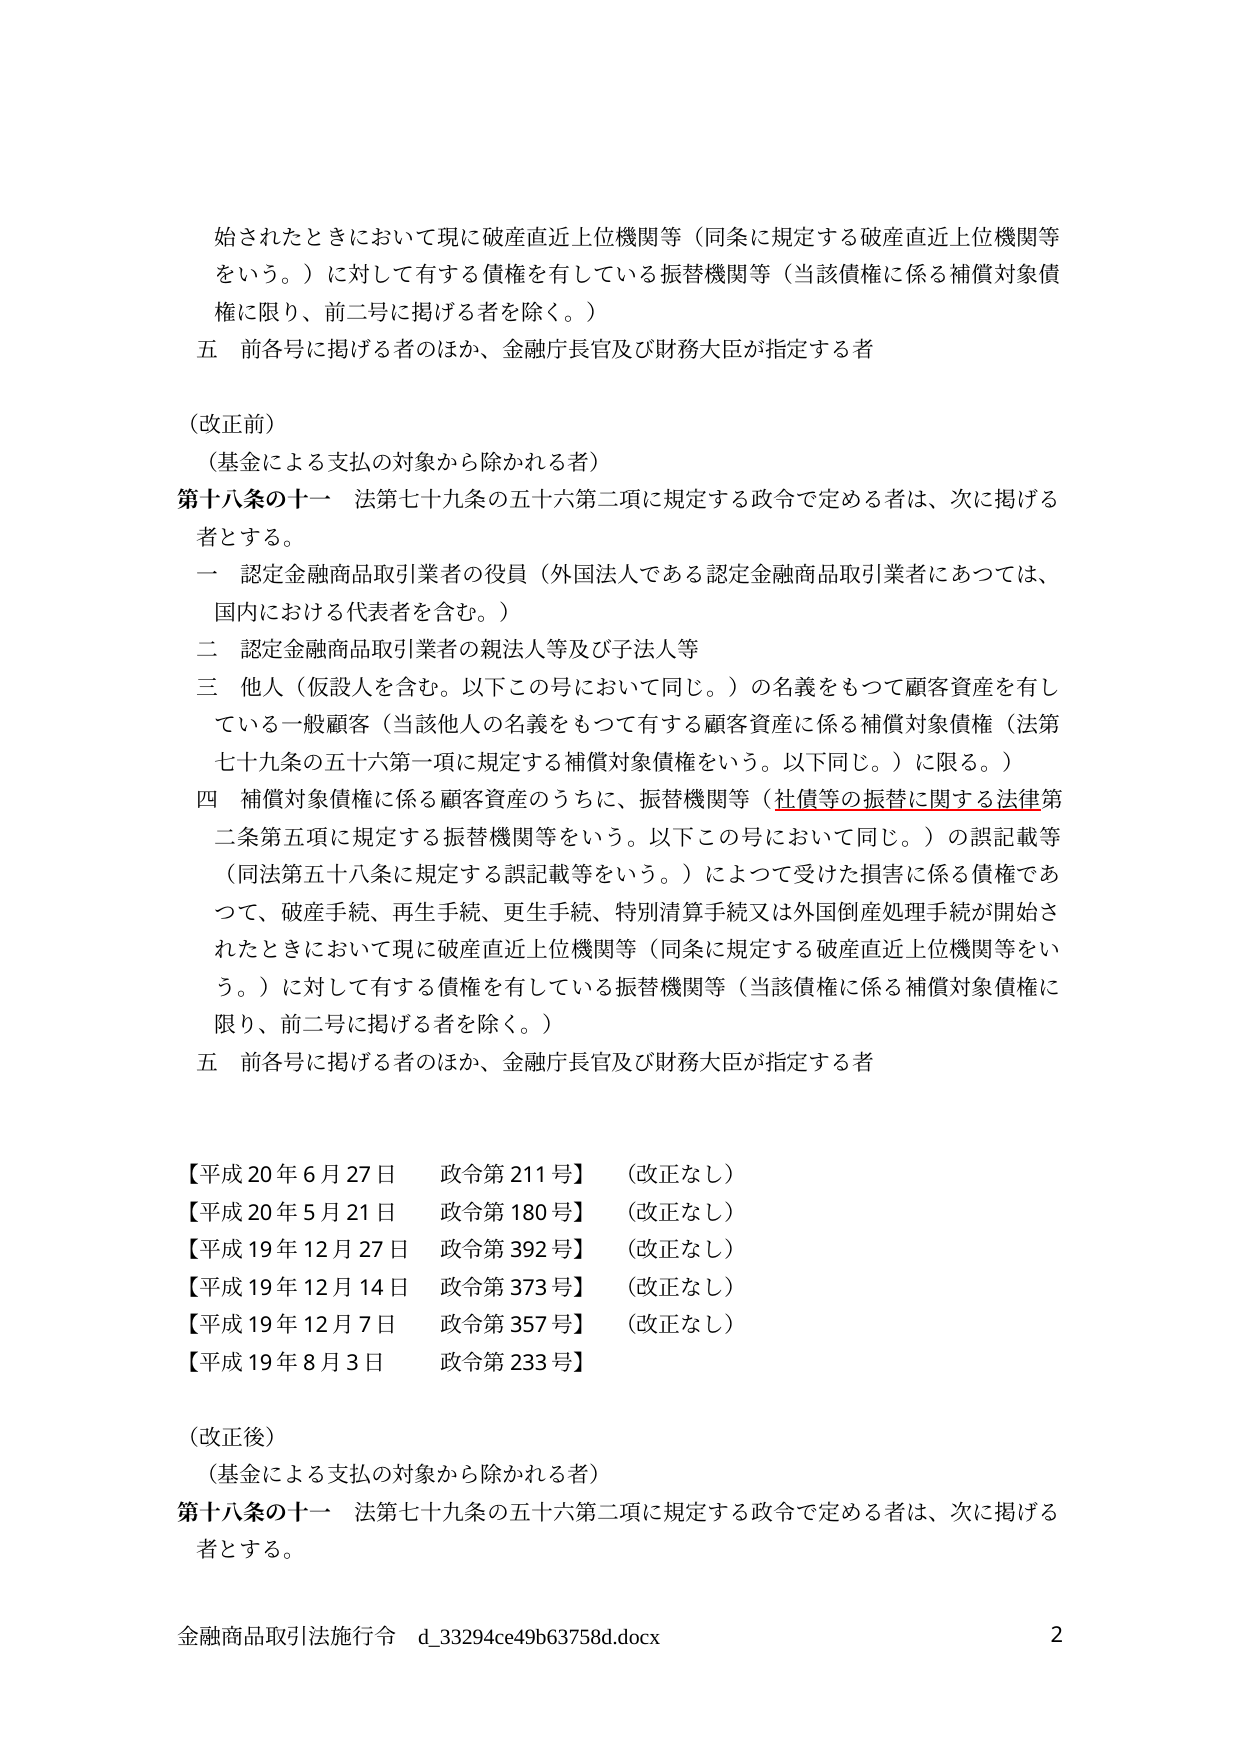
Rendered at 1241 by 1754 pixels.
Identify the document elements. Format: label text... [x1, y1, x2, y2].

text 【平成19年8月3日 政令第233号】 [177, 1342, 1063, 1379]
text 第十八条の十一 法第七十九条の五十六第二項に規定する政令で定める者は、次に掲げる者とする。 [177, 479, 1063, 554]
text 二 認定金融商品取引業者の親法人等及び子法人等 [196, 629, 1063, 667]
text 三 他人（仮設人を含む。以下この号において同じ。）の名義をもつて顧客資産を有している一般顧客（当該他人の名義をもつて有する顧客資産に係る補償対象債権（法第七十九条の五十六第一項に規定する補償対象債権をいう。以下同じ。）に限る。） [196, 667, 1063, 779]
text 四 補償対象債権に係る顧客資産のうちに、振替機関等（社債等の振替に関する法律第二条第五項に規定する振替機関等をいう。以下この号において同じ。）の誤記載等（同法第五十八条に規定する誤記載等をいう。）によつて受けた損害に係る債権であつて、破産手続、再生手続、更生手続、特別清算手続又は外国倒産処理手続が開始されたときにおいて現に破産直近上位機関等（同条に規定する破産直近上位機関等をいう。）に対して有する債権を有している振替機関等（当該債権に係る補償対象債権に限り、前二号に掲げる者を除く。） [196, 779, 1063, 1042]
text 一 認定金融商品取引業者の役員（外国法人である認定金融商品取引業者にあつては、国内における代表者を含む。） [196, 554, 1063, 629]
text 【平成20年6月27日 政令第211号】 （改正なし） [177, 1154, 1063, 1192]
text 【平成19年12月27日 政令第392号】 （改正なし） [177, 1229, 1063, 1267]
text 【平成19年12月7日 政令第357号】 （改正なし） [177, 1304, 1063, 1342]
text 【平成20年5月21日 政令第180号】 （改正なし） [177, 1192, 1063, 1229]
text （基金による支払の対象から除かれる者） [196, 1454, 1063, 1492]
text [196, 217, 1063, 329]
text 第十八条の十一 法第七十九条の五十六第二項に規定する政令で定める者は、次に掲げる者とする。 [177, 1492, 1063, 1567]
text 五 前各号に掲げる者のほか、金融庁長官及び財務大臣が指定する者 [196, 1042, 1063, 1079]
text （改正前） [177, 404, 1063, 442]
text 【平成19年12月14日 政令第373号】 （改正なし） [177, 1267, 1063, 1304]
text （改正後） [177, 1417, 1063, 1454]
text 五 前各号に掲げる者のほか、金融庁長官及び財務大臣が指定する者 [196, 329, 1063, 367]
text （基金による支払の対象から除かれる者） [196, 442, 1063, 479]
